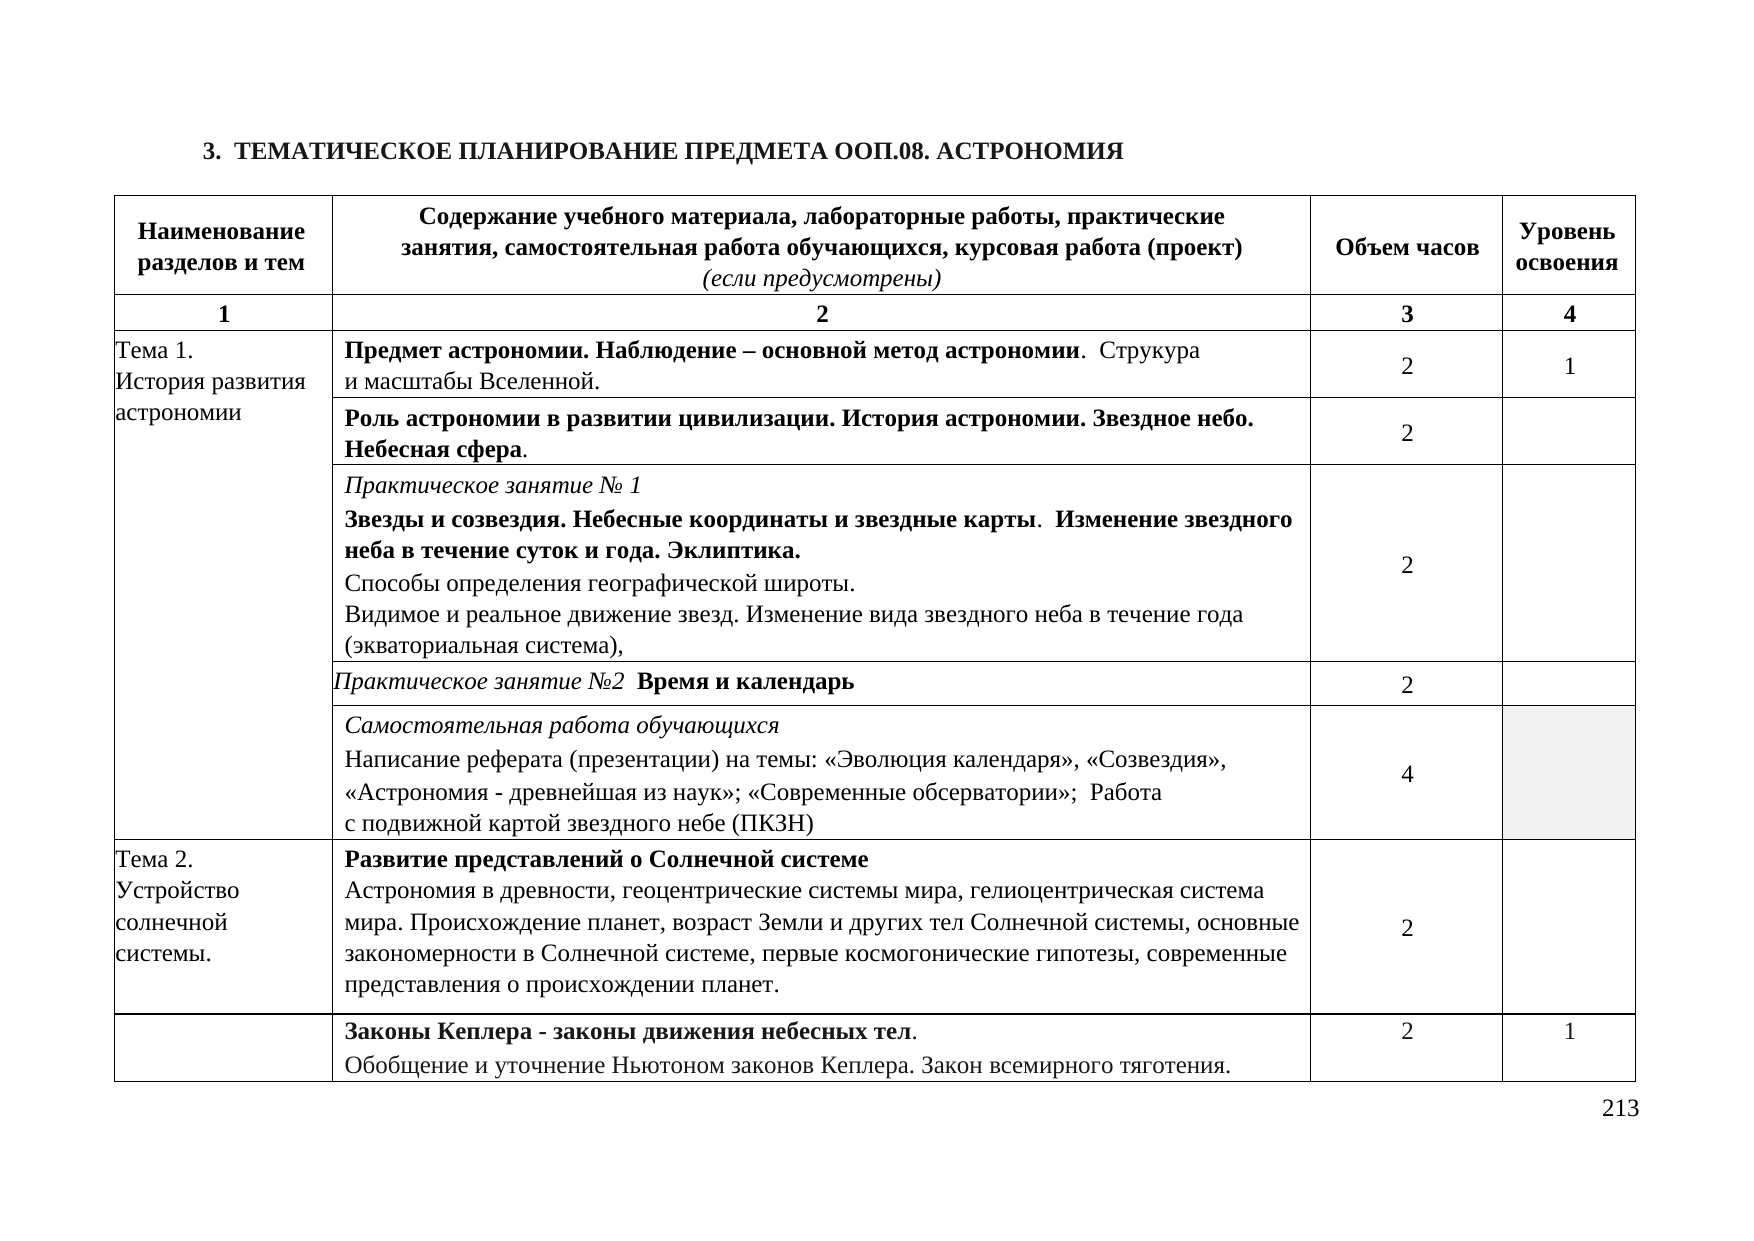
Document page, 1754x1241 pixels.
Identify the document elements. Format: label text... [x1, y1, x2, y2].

table_header Объем часов [1311, 196, 1502, 293]
table_cell 4 [1311, 706, 1502, 839]
table_cell Самостоятельная работа обучающихся Написание реферата (презентации) на темы: «Эволюция календаря», «Созвездия», «Астрономия - древнейшая из наук»; «Современные обсерватории»; Работа с подвижной картой звездного небе (ПКЗН) [333, 706, 1310, 839]
table_header Законы Кеплера - законы движения небесных тел. Обобщение и уточнение Ньютоном законов Кеплера. Закон всемирного тяготения. [333, 1015, 1310, 1081]
table_header Уровень освоения [1503, 196, 1635, 293]
table_cell 2 [1311, 662, 1502, 705]
table_cell [1503, 840, 1635, 1013]
table_cell 1 [115, 295, 332, 330]
table_cell 2 [1311, 465, 1502, 661]
table_cell 2 [333, 295, 1310, 330]
table_cell [1503, 662, 1635, 705]
table_cell [1503, 465, 1635, 661]
table_cell [1503, 398, 1635, 464]
table_cell Практическое занятие №2 Время и календарь [333, 662, 1310, 705]
table_cell 3 [1311, 295, 1502, 330]
table_cell Развитие представлений о Солнечной системе Астрономия в древности, геоцентрические системы мира, гелиоцентрическая система мира. Происхождение планет, возраст Земли и других тел Солнечной системы, основные закономерности в Солнечной системе, первые космогонические гипотезы, современные представления о происхождении планет. [333, 840, 1310, 1013]
table_header [115, 1015, 332, 1081]
table_header 2 [1311, 1015, 1502, 1081]
table_cell Роль астрономии в развитии цивилизации. История астрономии. Звездное небо. Небесная сфера. [333, 398, 1310, 464]
table_cell 2 [1311, 398, 1502, 464]
table_cell Предмет астрономии. Наблюдение – основной метод астрономии. Струкура и масштабы Вселенной. [333, 331, 1310, 397]
table_cell 2 [1311, 331, 1502, 397]
table_header Наименование разделов и тем [115, 196, 332, 293]
table_cell 2 [1311, 840, 1502, 1013]
subtitle 3. ТЕМАТИЧЕСКОЕ ПЛАНИРОВАНИЕ ПРЕДМЕТА ООП.08. АСТРОНОМИЯ [144, 136, 1722, 165]
table_header Содержание учебного материала, лабораторные работы, практические занятия, самостоятельная работа обучающихся, курсовая работа (проект) (если предусмотрены) [333, 196, 1310, 293]
table_header 1 [1503, 1015, 1635, 1081]
table_cell Практическое занятие № 1 Звезды и созвездия. Небесные координаты и звездные карты. Изменение звездного неба в течение суток и года. Эклиптика. Способы определения географической широты. Видимое и реальное движение звезд. Изменение вида звездного неба в течение года (экваториальная система), [333, 465, 1310, 661]
table_cell [1503, 706, 1635, 839]
table_cell 1 [1503, 331, 1635, 397]
table_cell Тема 1. История развития астрономии [115, 331, 332, 839]
table_cell Тема 2. Устройство солнечной системы. [115, 840, 332, 1013]
table_cell 4 [1503, 295, 1635, 330]
